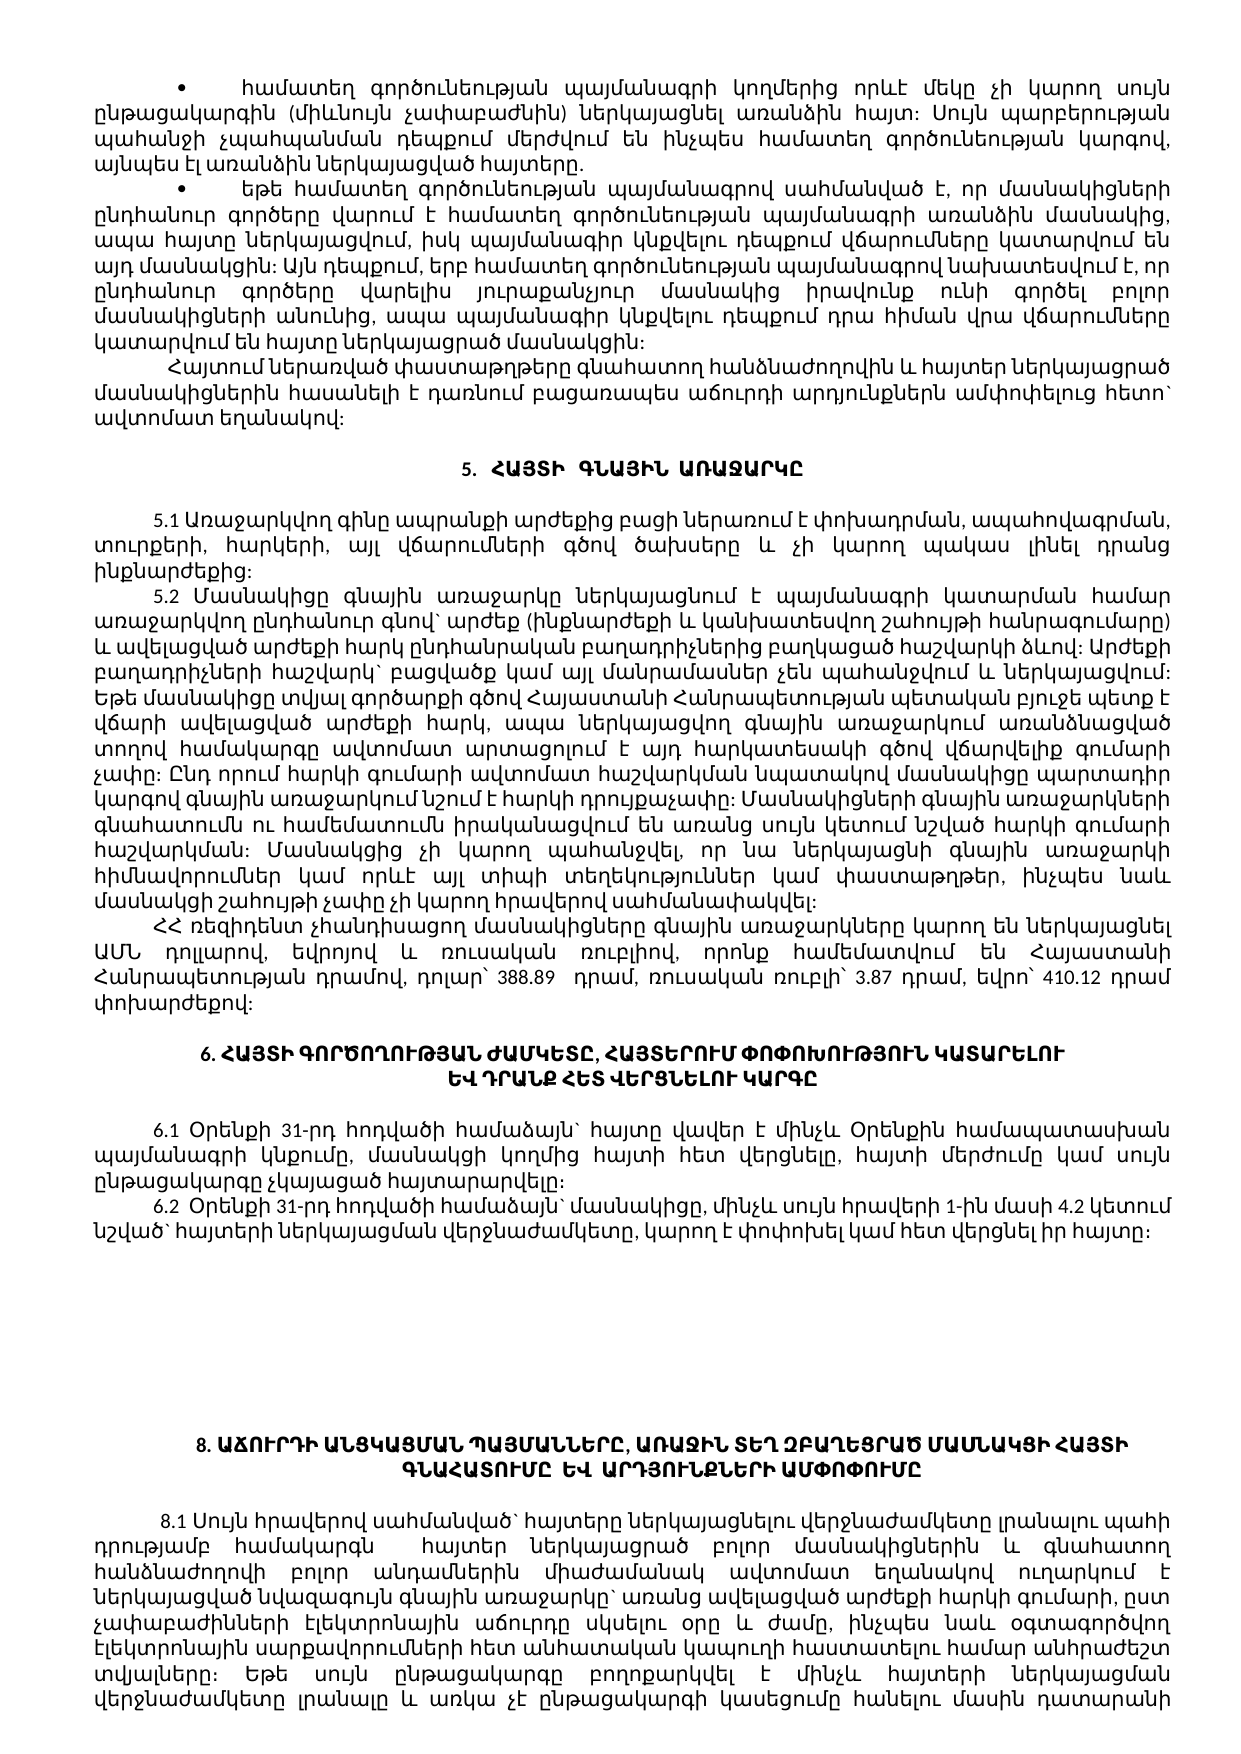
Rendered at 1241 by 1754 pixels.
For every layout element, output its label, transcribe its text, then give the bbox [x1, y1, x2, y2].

text 8. ԱՃՈՒՐԴԻ ԱՆՑԿԱՑՄԱՆ ՊԱՅՄԱՆՆԵՐԸ, ԱՌԱՋԻՆ ՏԵՂ ԶԲԱՂԵՑՐԱԾ ՄԱՍՆԱԿՑԻ ՀԱՅՏԻ [94, 1432, 1171, 1457]
text 5. ՀԱՅՏԻ ԳՆԱՅԻՆ ԱՌԱՋԱՐԿԸ [94, 456, 1171, 482]
text ԳՆԱՀԱՏՈՒՄԸ ԵՎ ԱՐԴՅՈՒՆՔՆԵՐԻ ԱՄՓՈՓՈՒՄԸ [94, 1457, 1171, 1483]
text 6.1 Օրենքի 31-րդ հոդվածի համաձայն` հայտը վավեր է մինչև Օրենքին համապատասխան պայմանագրի կնքումը, մասնակցի կողմից հայտի հետ վերցնելը, հայտի մերժումը կամ սույն ընթացակարգը չկայացած հայտարարվելը։ [94, 1117, 1171, 1193]
text 6. ՀԱՅՏԻ ԳՈՐԾՈՂՈՒԹՅԱՆ ԺԱՄԿԵՏԸ, ՀԱՅՏԵՐՈՒՄ ՓՈՓՈԽՈՒԹՅՈՒՆ ԿԱՏԱՐԵԼՈՒ [94, 1041, 1171, 1066]
text Հայտում ներառված փաստաթղթերը գնահատող հանձնաժողովին և հայտեր ներկայացրած մասնակիցներին հասանելի է դառնում բացառապես աճուրդի արդյունքներն ամփոփելուց հետո` ավտոմատ եղանակով: [94, 354, 1171, 431]
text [94, 1508, 1171, 1712]
text ՀՀ ռեզիդենտ չհանդիսացող մասնակիցները գնային առաջարկները կարող են ներկայացնել ԱՄՆ դոլլարով, եվրոյով և ռուսական ռուբլիով, որոնք համեմատվում են Հայաստանի Հանրապետության դրամով, դոլար՝ 388.89 դրամ, ռուսական ռուբլի՝ 3.87 դրամ, եվրո՝ 410.12 դրամ փոխարժեքով: [94, 914, 1171, 1015]
text 5.1 Առաջարկվող գինը ապրանքի արժեքից բացի ներառում է փոխադրման, ապահովագրման, տուրքերի, հարկերի, այլ վճարումների գծով ծախսերը և չի կարող պակաս լինել դրանց ինքնարժեքից: [94, 507, 1171, 583]
list եթե համատեղ գործունեության պայմանագրով սահմանված է, որ մասնակիցների ընդհանուր գործերը վարում է համատեղ գործունեության պայմանագրի առանձին մասնակից, ապա հայտը ներկայացվում, իսկ պայմանագիր կնքվելու դեպքում վճարումները կատարվում են այդ մասնակցին: Այն դեպքում, երբ համատեղ գործունեության պայմանագրով նախատեսվում է, որ ընդհանուր գործերը վարելիս յուրաքանչյուր մասնակից իրավունք ունի գործել բոլոր մասնակիցների անունից, ապա պայմանագիր կնքվելու դեպքում դրա հիման վրա վճարումները կատարվում են հայտը ներկայացրած մասնակցին: [94, 177, 1171, 354]
text 5.2 Մասնակիցը գնային առաջարկը ներկայացնում է պայմանագրի կատարման համար առաջարկվող ընդհանուր գնով` արժեք (ինքնարժեքի և կանխատեսվող շահույթի հանրագումարը) և ավելացված արժեքի հարկ ընդհանրական բաղադրիչներից բաղկացած հաշվարկի ձևով: Արժեքի բաղադրիչների հաշվարկ` բացվածք կամ այլ մանրամասներ չեն պահանջվում և ներկայացվում: Եթե մասնակիցը տվյալ գործարքի գծով Հայաստանի Հանրապետության պետական բյուջե պետք է վճարի ավելացված արժեքի հարկ, ապա ներկայացվող գնային առաջարկում առանձնացված տողով համակարգը ավտոմատ արտացոլում է այդ հարկատեսակի գծով վճարվելիք գումարի չափը: Ընդ որում հարկի գումարի ավտոմատ հաշվարկման նպատակով մասնակիցը պարտադիր կարգով գնային առաջարկում նշում է հարկի դրույքաչափը: Մասնակիցների գնային առաջարկների գնահատումն ու համեմատումն իրականացվում են առանց սույն կետում նշված հարկի գումարի հաշվարկման: Մասնակցից չի կարող պահանջվել, որ նա ներկայացնի գնային առաջարկի հիմնավորումներ կամ որևէ այլ տիպի տեղեկություններ կամ փաստաթղթեր, ինչպես նաև մասնակցի շահույթի չափը չի կարող հրավերով սահմանափակվել: [94, 583, 1171, 914]
text ԵՎ ԴՐԱՆՔ ՀԵՏ ՎԵՐՑՆԵԼՈՒ ԿԱՐԳԸ [94, 1066, 1171, 1092]
list համատեղ գործունեության պայմանագրի կողմերից որևէ մեկը չի կարող սույն ընթացակարգին (միևնույն չափաբաժնին) ներկայացնել առանձին հայտ: Սույն պարբերության պահանջի չպահպանման դեպքում մերժվում են ինչպես համատեղ գործունեության կարգով, այնպես էլ առանձին ներկայացված հայտերը. [94, 75, 1171, 177]
text 6.2 Օրենքի 31-րդ հոդվածի համաձայն` մասնակիցը, մինչև սույն հրավերի 1-ին մասի 4.2 կետում նշված` հայտերի ներկայացման վերջնաժամկետը, կարող է փոփոխել կամ հետ վերցնել իր հայտը։ [94, 1193, 1171, 1244]
